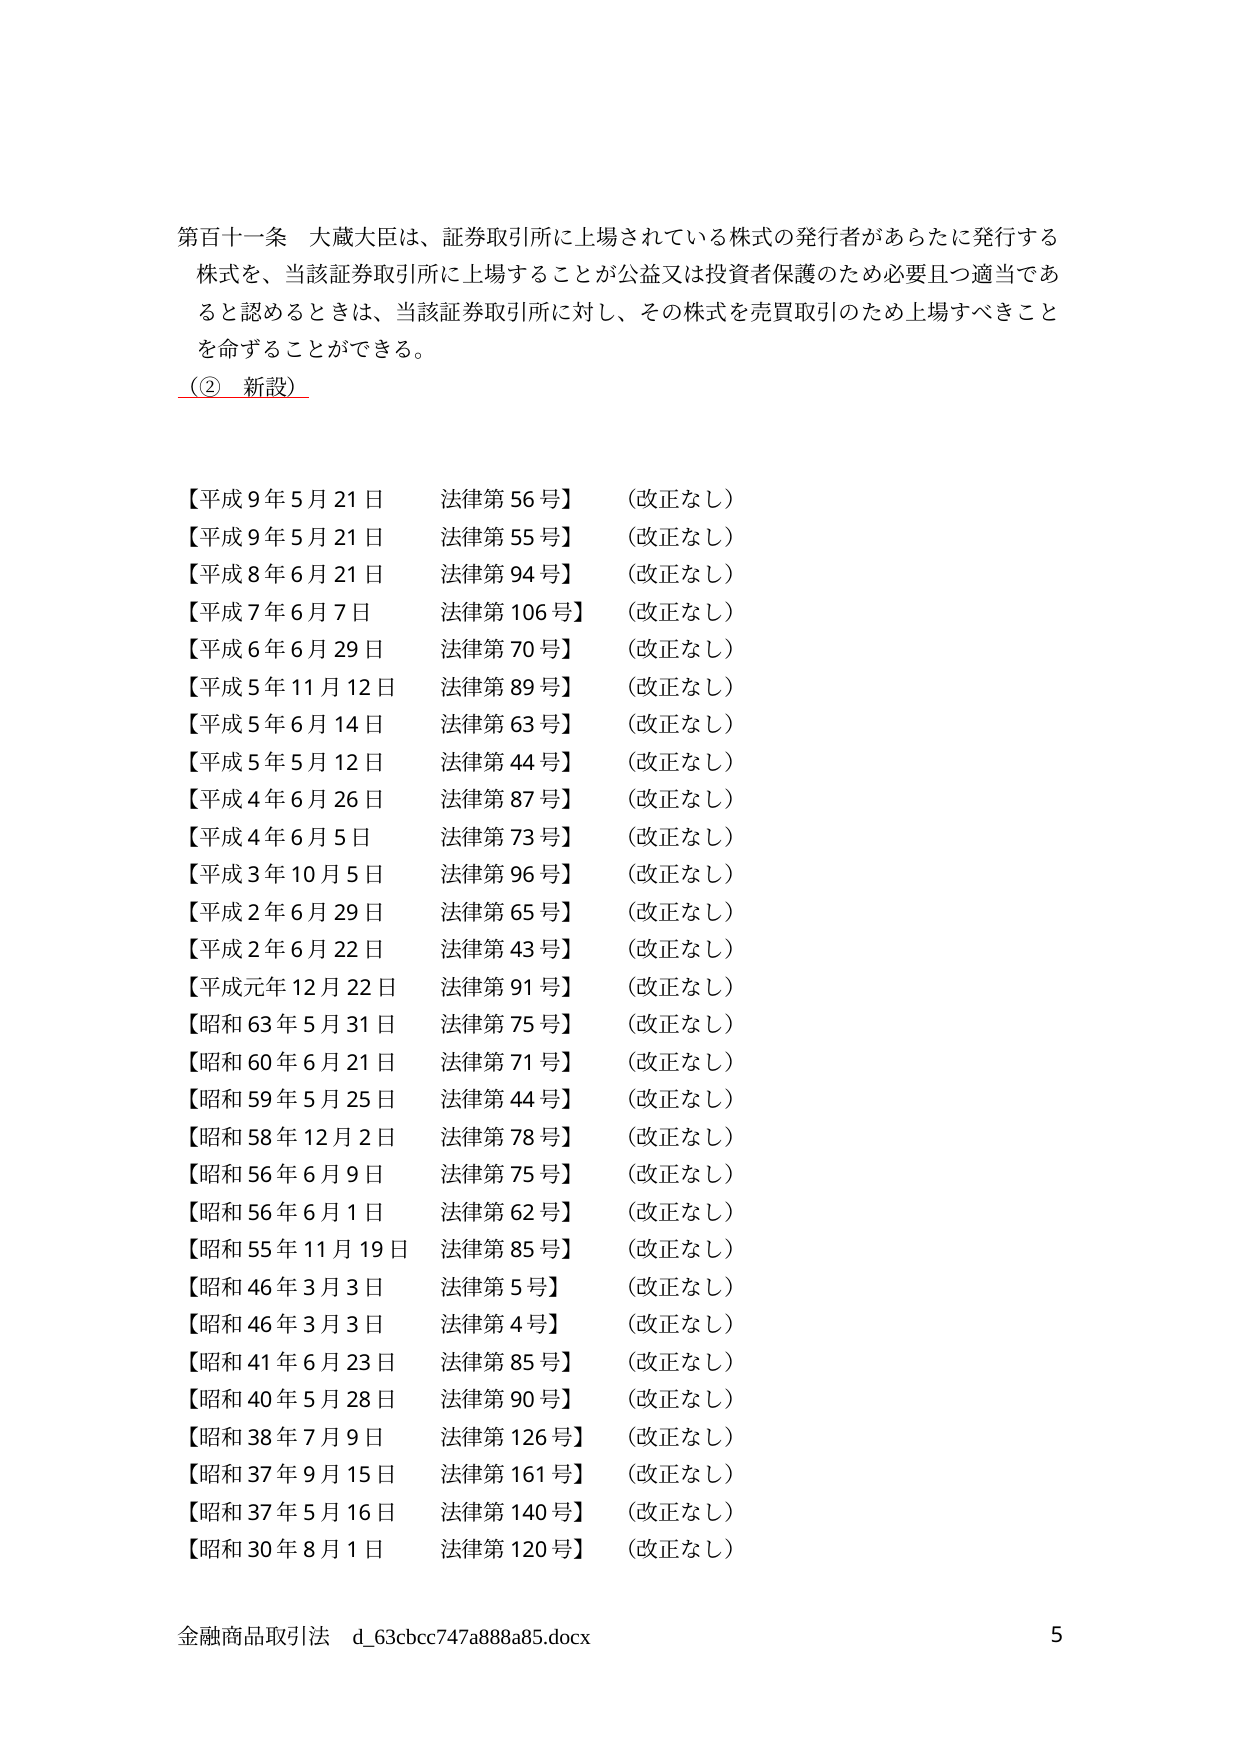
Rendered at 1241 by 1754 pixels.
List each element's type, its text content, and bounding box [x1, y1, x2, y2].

text 【平成5年5月12日 法律第44号】 （改正なし） [177, 742, 1063, 779]
text 【昭和40年5月28日 法律第90号】 （改正なし） [177, 1379, 1063, 1417]
text （② 新設） [177, 367, 1063, 404]
text 【平成2年6月22日 法律第43号】 （改正なし） [177, 929, 1063, 967]
text 【平成7年6月7日 法律第106号】 （改正なし） [177, 592, 1063, 629]
text 【昭和30年8月1日 法律第120号】 （改正なし） [177, 1529, 1063, 1567]
text 【昭和46年3月3日 法律第4号】 （改正なし） [177, 1304, 1063, 1342]
text 【平成5年11月12日 法律第89号】 （改正なし） [177, 667, 1063, 704]
text 【昭和58年12月2日 法律第78号】 （改正なし） [177, 1117, 1063, 1154]
text 【平成9年5月21日 法律第55号】 （改正なし） [177, 517, 1063, 554]
text 【昭和60年6月21日 法律第71号】 （改正なし） [177, 1042, 1063, 1079]
text 【平成2年6月29日 法律第65号】 （改正なし） [177, 892, 1063, 929]
text 【平成5年6月14日 法律第63号】 （改正なし） [177, 704, 1063, 742]
text 【昭和56年6月1日 法律第62号】 （改正なし） [177, 1192, 1063, 1229]
text 【昭和63年5月31日 法律第75号】 （改正なし） [177, 1004, 1063, 1042]
text 【昭和38年7月9日 法律第126号】 （改正なし） [177, 1417, 1063, 1454]
text 【昭和37年9月15日 法律第161号】 （改正なし） [177, 1454, 1063, 1492]
text 【平成元年12月22日 法律第91号】 （改正なし） [177, 967, 1063, 1004]
text 【平成9年5月21日 法律第56号】 （改正なし） [177, 479, 1063, 517]
text 【昭和41年6月23日 法律第85号】 （改正なし） [177, 1342, 1063, 1379]
text 【昭和59年5月25日 法律第44号】 （改正なし） [177, 1079, 1063, 1117]
text 【平成8年6月21日 法律第94号】 （改正なし） [177, 554, 1063, 592]
text 【平成3年10月5日 法律第96号】 （改正なし） [177, 854, 1063, 892]
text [177, 217, 1063, 367]
text 【昭和46年3月3日 法律第5号】 （改正なし） [177, 1267, 1063, 1304]
text 【昭和37年5月16日 法律第140号】 （改正なし） [177, 1492, 1063, 1529]
text 【昭和56年6月9日 法律第75号】 （改正なし） [177, 1154, 1063, 1192]
text 【平成6年6月29日 法律第70号】 （改正なし） [177, 629, 1063, 667]
text 【平成4年6月5日 法律第73号】 （改正なし） [177, 817, 1063, 854]
text 【平成4年6月26日 法律第87号】 （改正なし） [177, 779, 1063, 817]
text 【昭和55年11月19日 法律第85号】 （改正なし） [177, 1229, 1063, 1267]
